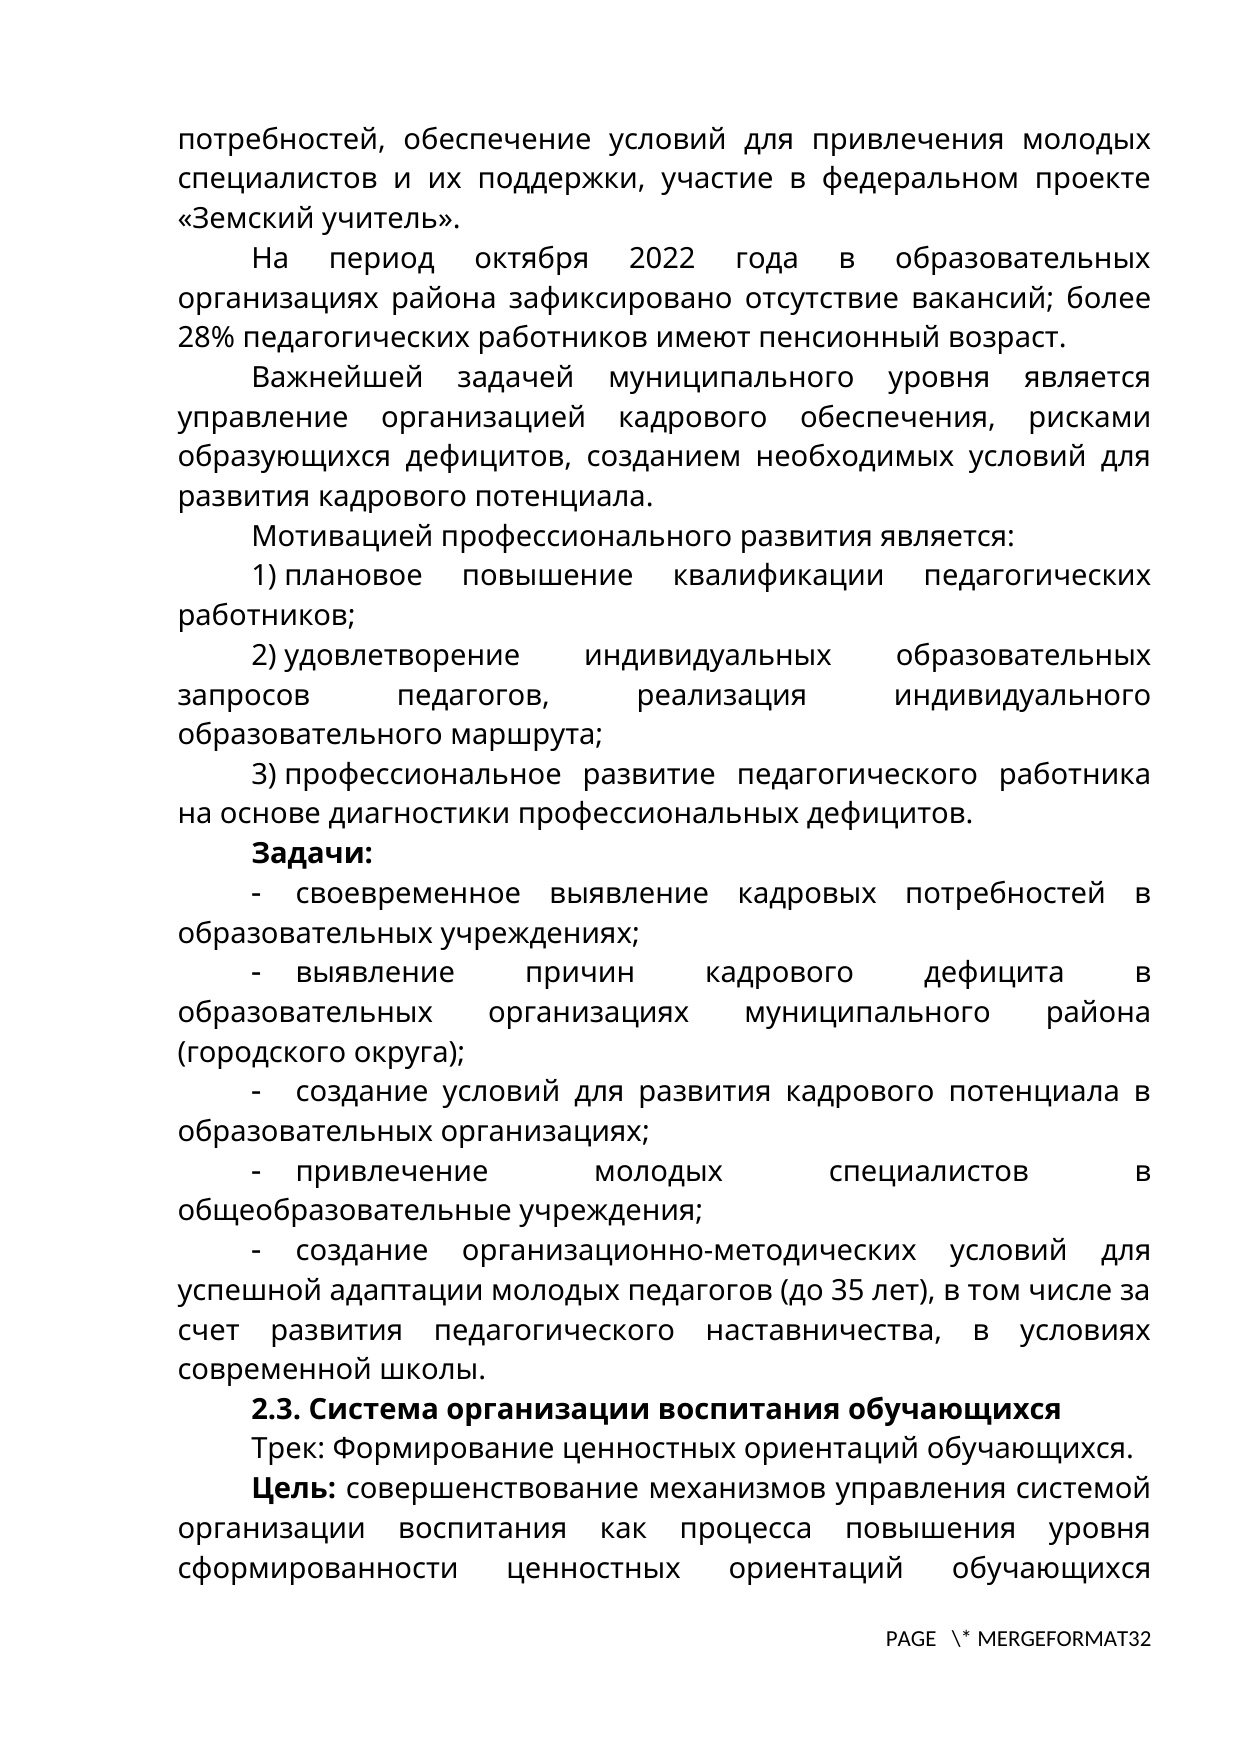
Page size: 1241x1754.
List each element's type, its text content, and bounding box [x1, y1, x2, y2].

text Мотивацией профессионального развития является: [177, 515, 1152, 555]
list привлечение молодых специалистов в общеобразовательные учреждения; [177, 1150, 1152, 1229]
text Задачи: [177, 832, 1152, 872]
list создание организационно-методических условий для успешной адаптации молодых педагогов (до 35 лет), в том числе за счет развития педагогического наставничества, в условиях современной школы. [177, 1229, 1152, 1388]
list создание условий для развития кадрового потенциала в образовательных организациях; [177, 1071, 1152, 1150]
text 1) плановое повышение квалификации педагогических работников; [177, 555, 1152, 634]
list выявление причин кадрового дефицита в образовательных организациях муниципального района (городского округа); [177, 952, 1152, 1071]
text 2.3. Система организации воспитания обучающихся [177, 1388, 1152, 1428]
text Важнейшей задачей муниципального уровня является управление организацией кадрового обеспечения, рисками образующихся дефицитов, созданием необходимых условий для развития кадрового потенциала. [177, 356, 1152, 515]
text Трек: Формирование ценностных ориентаций обучающихся. [177, 1428, 1152, 1467]
text 2) удовлетворение индивидуальных образовательных запросов педагогов, реализация индивидуального образовательного маршрута; [177, 634, 1152, 753]
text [177, 1467, 1152, 1587]
list своевременное выявление кадровых потребностей в образовательных учреждениях; [177, 872, 1152, 952]
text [177, 118, 1152, 237]
text 3) профессиональное развитие педагогического работника на основе диагностики профессиональных дефицитов. [177, 753, 1152, 832]
text На период октября 2022 года в образовательных организациях района зафиксировано отсутствие вакансий; более 28% педагогических работников имеют пенсионный возраст. [177, 237, 1152, 356]
